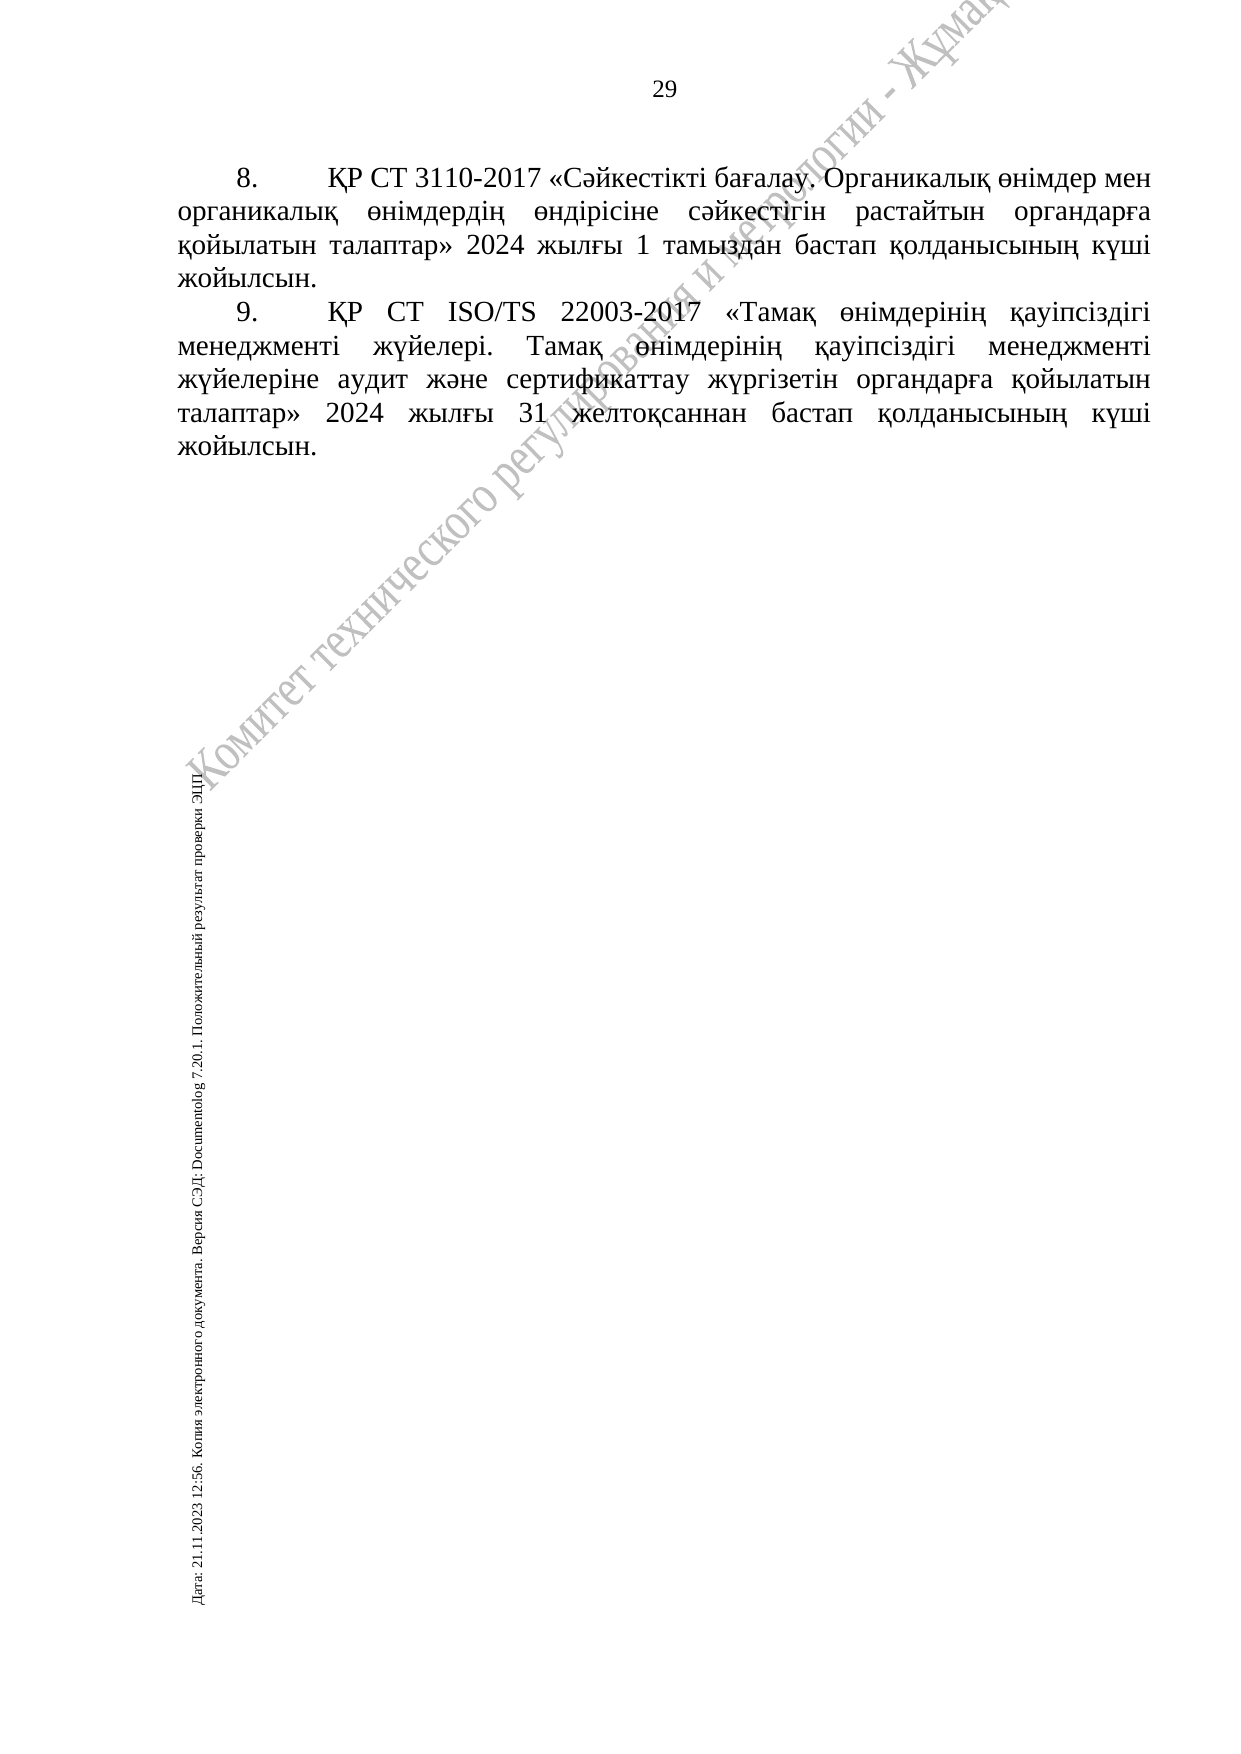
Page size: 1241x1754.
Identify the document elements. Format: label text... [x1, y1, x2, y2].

list ҚР СТ 3110-2017 «Сәйкестікті бағалау. Органикалық өнімдер мен органикалық өнімдердің өндірісіне cәйкестігін растайтын органдарға қойылатын талаптар» 2024 жылғы 1 тамыздан бастап қолданысының күші жойылсын. [177, 160, 1152, 294]
list ҚР СТ ISO/TS 22003-2017 «Тамақ өнімдерінің қауіпсіздігі менеджменті жүйелері. Тамақ өнімдерінің қауіпсіздігі менеджменті жүйелеріне аудит және сертификаттау жүргізетін органдарға қойылатын талаптар» 2024 жылғы 31 желтоқсаннан бастап қолданысының күші жойылсын. [177, 294, 1152, 462]
